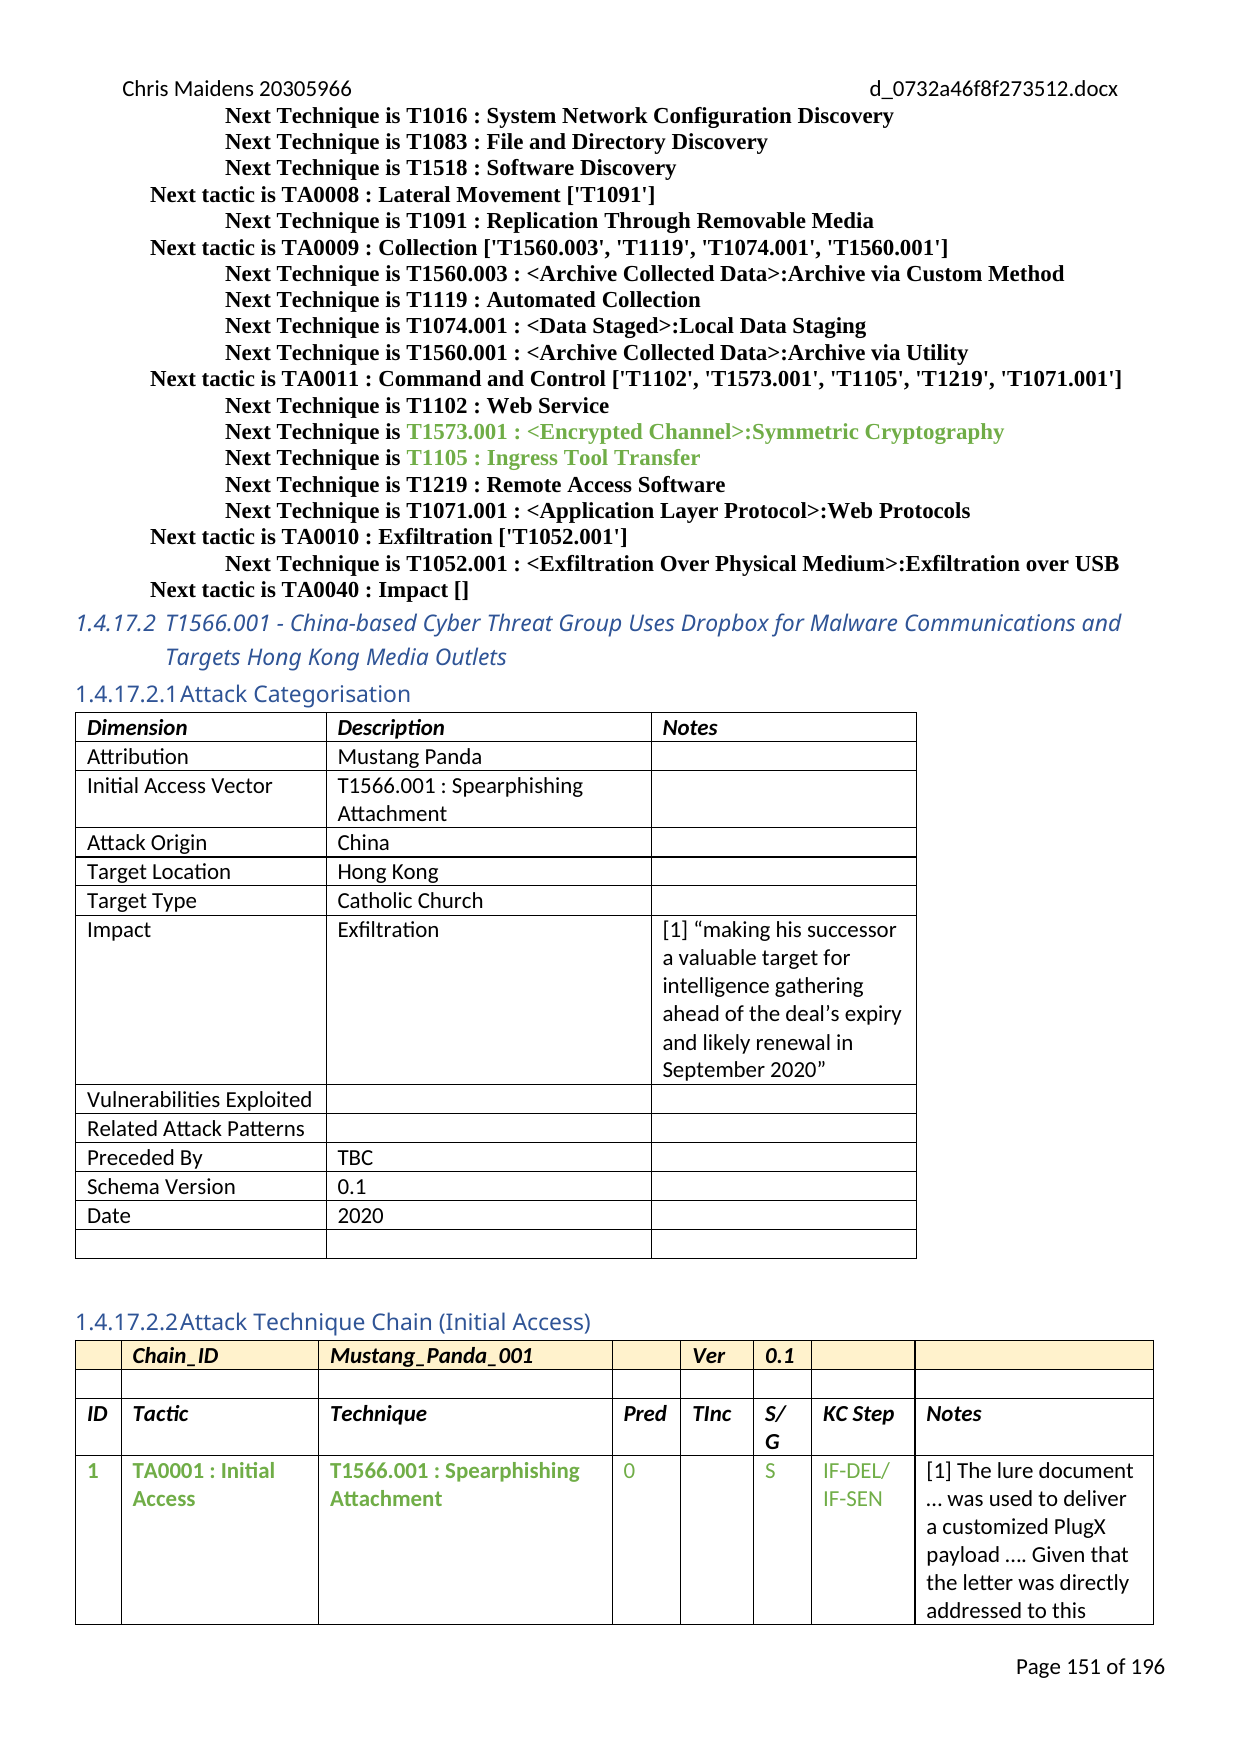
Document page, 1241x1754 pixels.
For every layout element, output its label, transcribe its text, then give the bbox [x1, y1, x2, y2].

subtitle Attack Categorisation [75, 678, 1165, 709]
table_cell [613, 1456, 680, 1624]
text Next Technique is T1071.001 : <Application Layer Protocol>:Web Protocols [225, 497, 1165, 523]
text Next Technique is T1052.001 : <Exfiltration Over Physical Medium>:Exfiltration over USB [225, 550, 1165, 576]
text Next Technique is T1105 : Ingress Tool Transfer [225, 444, 1165, 471]
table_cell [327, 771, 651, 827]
text Next tactic is TA0009 : Collection ['T1560.003', 'T1119', 'T1074.001', 'T1560.001'] [150, 233, 1165, 260]
text Next Technique is T1219 : Remote Access Software [225, 471, 1165, 497]
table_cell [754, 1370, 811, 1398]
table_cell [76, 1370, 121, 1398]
text Next tactic is TA0008 : Lateral Movement ['T1091'] [150, 181, 1165, 207]
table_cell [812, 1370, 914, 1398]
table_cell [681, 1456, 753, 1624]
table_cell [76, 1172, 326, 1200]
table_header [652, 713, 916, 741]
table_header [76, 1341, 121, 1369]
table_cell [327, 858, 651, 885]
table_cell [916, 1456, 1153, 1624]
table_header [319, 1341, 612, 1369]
text Next tactic is TA0011 : Command and Control ['T1102', 'T1573.001', 'T1105', 'T1219', 'T1071.001'] [150, 365, 1165, 392]
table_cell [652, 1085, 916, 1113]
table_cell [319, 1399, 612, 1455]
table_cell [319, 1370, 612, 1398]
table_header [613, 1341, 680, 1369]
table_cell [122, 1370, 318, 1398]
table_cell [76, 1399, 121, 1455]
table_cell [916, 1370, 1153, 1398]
text Next tactic is TA0010 : Exfiltration ['T1052.001'] [150, 523, 1165, 550]
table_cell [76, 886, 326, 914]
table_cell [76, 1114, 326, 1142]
text Next Technique is T1560.001 : <Archive Collected Data>:Archive via Utility [225, 339, 1165, 365]
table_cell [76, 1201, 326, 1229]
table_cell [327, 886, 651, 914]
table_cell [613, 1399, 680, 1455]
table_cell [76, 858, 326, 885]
subtitle Attack Technique Chain (Initial Access) [75, 1306, 1165, 1337]
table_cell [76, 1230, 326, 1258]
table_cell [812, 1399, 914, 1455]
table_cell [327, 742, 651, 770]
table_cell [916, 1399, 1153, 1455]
subtitle T1566.001 - China-based Cyber Threat Group Uses Dropbox for Malware Communications and Targets Hong Kong Media Outlets [75, 607, 1165, 672]
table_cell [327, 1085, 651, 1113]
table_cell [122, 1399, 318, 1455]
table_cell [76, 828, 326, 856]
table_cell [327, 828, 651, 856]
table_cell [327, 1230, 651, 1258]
text Next Technique is T1074.001 : <Data Staged>:Local Data Staging [225, 313, 1165, 339]
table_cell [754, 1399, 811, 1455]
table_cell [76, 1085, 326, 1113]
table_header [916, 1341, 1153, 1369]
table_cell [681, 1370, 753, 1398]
text Next Technique is T1119 : Automated Collection [225, 286, 1165, 313]
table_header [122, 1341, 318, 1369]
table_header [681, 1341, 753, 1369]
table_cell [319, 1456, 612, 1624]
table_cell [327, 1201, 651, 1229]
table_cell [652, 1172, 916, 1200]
text Next Technique is T1091 : Replication Through Removable Media [225, 207, 1165, 233]
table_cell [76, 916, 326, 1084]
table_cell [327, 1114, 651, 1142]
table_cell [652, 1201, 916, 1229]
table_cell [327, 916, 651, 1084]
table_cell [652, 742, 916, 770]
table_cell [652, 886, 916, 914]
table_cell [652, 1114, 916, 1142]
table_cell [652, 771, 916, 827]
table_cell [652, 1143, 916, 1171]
text Next Technique is T1016 : System Network Configuration Discovery [225, 102, 1165, 128]
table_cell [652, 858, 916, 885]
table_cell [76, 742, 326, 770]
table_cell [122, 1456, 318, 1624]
text Next Technique is T1102 : Web Service [225, 392, 1165, 418]
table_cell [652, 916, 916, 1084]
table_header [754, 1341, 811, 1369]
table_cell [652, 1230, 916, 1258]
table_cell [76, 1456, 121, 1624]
text Next Technique is T1560.003 : <Archive Collected Data>:Archive via Custom Method [225, 260, 1165, 286]
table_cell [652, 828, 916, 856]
text Next Technique is T1518 : Software Discovery [225, 154, 1165, 181]
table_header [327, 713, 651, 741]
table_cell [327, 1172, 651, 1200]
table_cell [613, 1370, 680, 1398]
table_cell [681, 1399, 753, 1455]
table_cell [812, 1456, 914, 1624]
text Next Technique is T1083 : File and Directory Discovery [225, 128, 1165, 154]
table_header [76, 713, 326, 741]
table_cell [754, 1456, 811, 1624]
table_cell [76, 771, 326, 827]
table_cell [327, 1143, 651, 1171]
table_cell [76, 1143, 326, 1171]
text Next tactic is TA0040 : Impact [] [150, 576, 1165, 602]
text Next Technique is T1573.001 : <Encrypted Channel>:Symmetric Cryptography [225, 418, 1165, 444]
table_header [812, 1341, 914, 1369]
